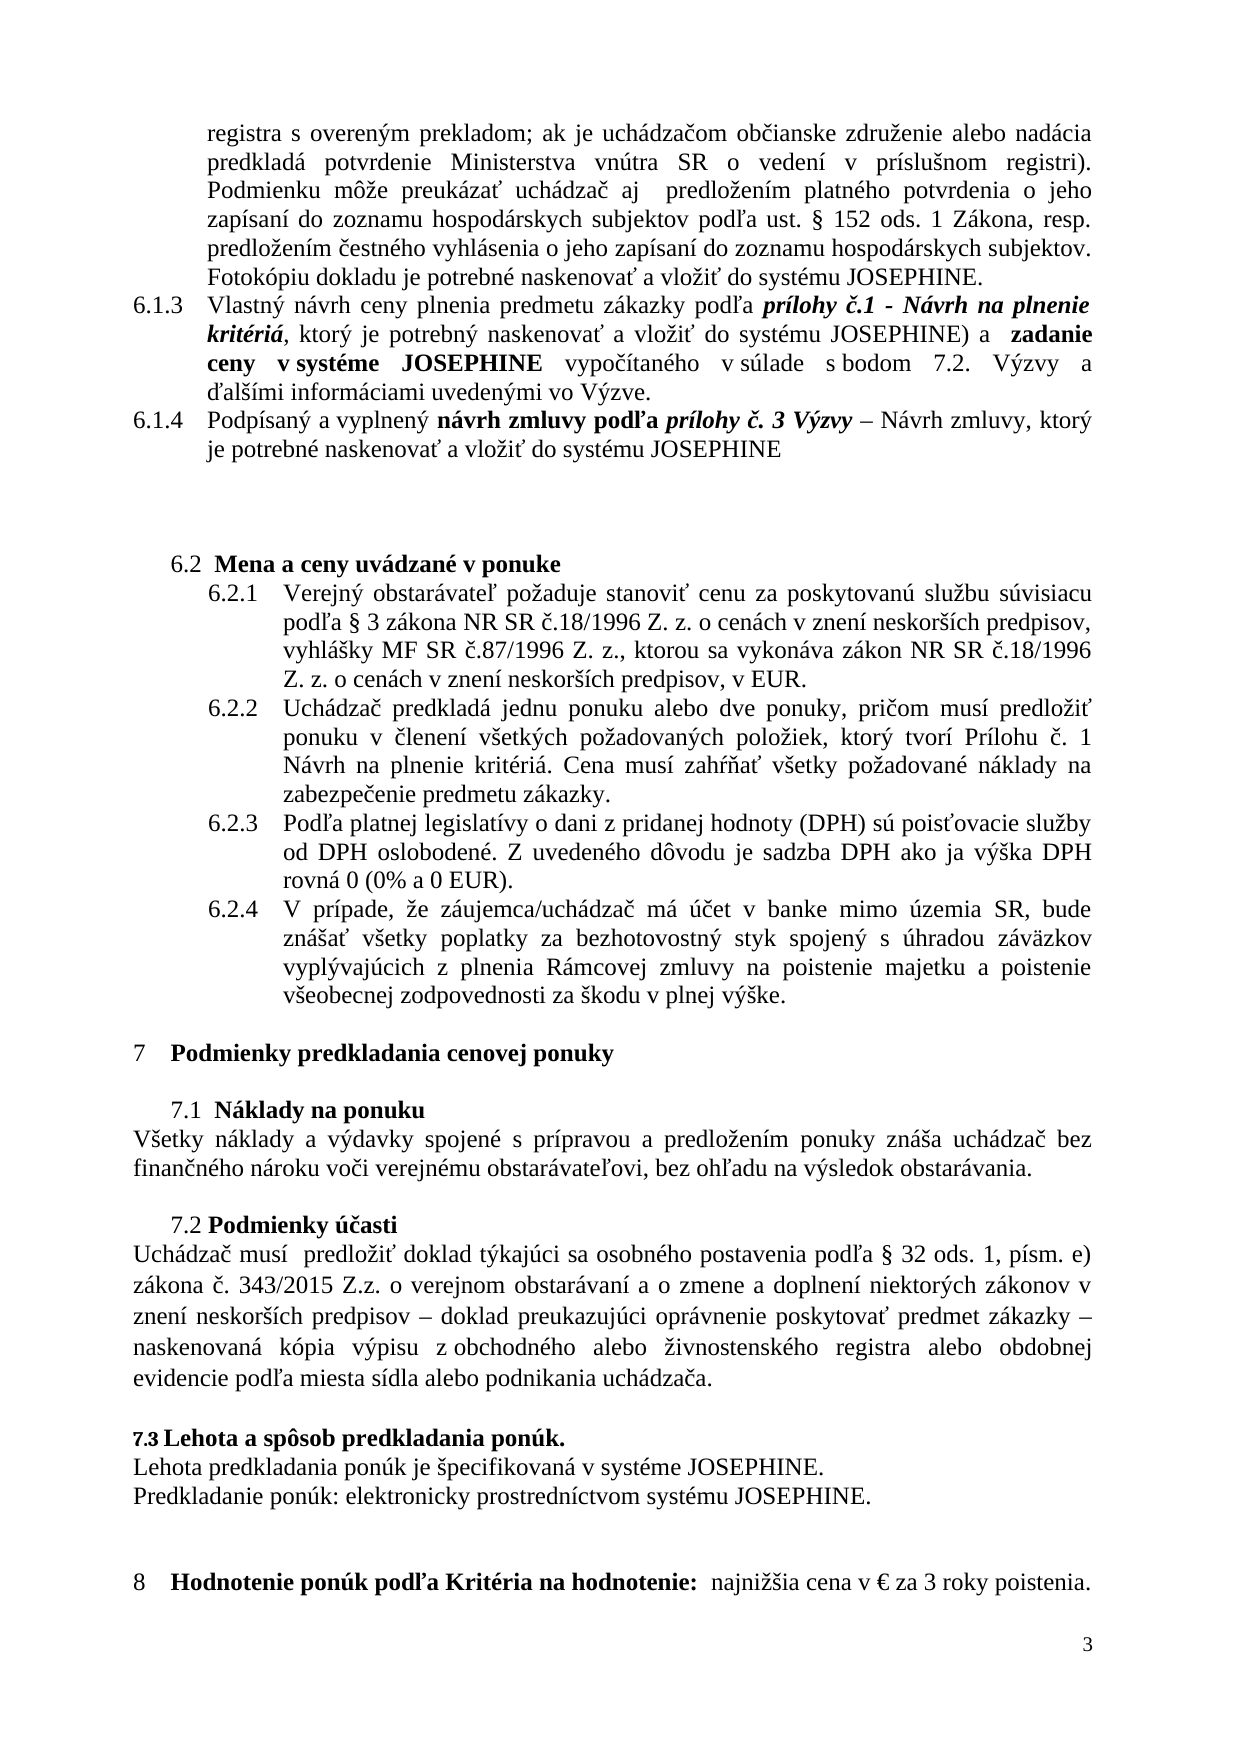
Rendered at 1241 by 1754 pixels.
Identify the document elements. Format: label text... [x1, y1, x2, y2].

list Hodnotenie ponúk podľa Kritéria na hodnotenie: najnižšia cena v € za 3 roky poistenia. [133, 1567, 1092, 1596]
list Podmienky predkladania cenovej ponuky [133, 1038, 1092, 1067]
text 7.3 Lehota a spôsob predkladania ponúk. [133, 1423, 1092, 1452]
list V prípade, že záujemca/uchádzač má účet v banke mimo územia SR, bude znášať všetky poplatky za bezhotovostný styk spojený s úhradou záväzkov vyplývajúcich z plnenia Rámcovej zmluvy na poistenie majetku a poistenie všeobecnej zodpovednosti za škodu v plnej výške. [208, 894, 1092, 1009]
list Podľa platnej legislatívy o dani z pridanej hodnoty (DPH) sú poisťovacie služby od DPH oslobodené. Z uvedeného dôvodu je sadzba DPH ako ja výška DPH rovná 0 (0% a 0 EUR). [208, 808, 1092, 894]
list Vlastný návrh ceny plnenia predmetu zákazky podľa prílohy č.1 - Návrh na plnenie kritériá, ktorý je potrebný naskenovať a vložiť do systému JOSEPHINE) a zadanie ceny v systéme JOSEPHINE vypočítaného v súlade s bodom 7.2. Výzvy a ďalšími informáciami uvedenými vo Výzve. [133, 291, 1092, 406]
list Uchádzač predkladá jednu ponuku alebo dve ponuky, pričom musí predložiť ponuku v členení všetkých požadovaných položiek, ktorý tvorí Prílohu č. 1 Návrh na plnenie kritériá. Cena musí zahŕňať všetky požadované náklady na zabezpečenie predmetu zákazky. [208, 693, 1092, 808]
text Predkladanie ponúk: elektronicky prostredníctvom systému JOSEPHINE. [133, 1481, 1092, 1509]
text Všetky náklady a výdavky spojené s prípravou a predložením ponuky znáša uchádzač bez finančného nároku voči verejnému obstarávateľovi, bez ohľadu na výsledok obstarávania. [133, 1124, 1092, 1182]
list Verejný obstarávateľ požaduje stanoviť cenu za poskytovanú službu súvisiacu podľa § 3 zákona NR SR č.18/1996 Z. z. o cenách v znení neskorších predpisov, vyhlášky MF SR č.87/1996 Z. z., ktorou sa vykonáva zákon NR SR č.18/1996 Z. z. o cenách v znení neskorších predpisov, v EUR. [208, 578, 1092, 693]
list Podpísaný a vyplnený návrh zmluvy podľa prílohy č. 3 Výzvy – Návrh zmluvy, ktorý je potrebné naskenovať a vložiť do systému JOSEPHINE [133, 406, 1092, 463]
text Lehota predkladania ponúk je špecifikovaná v systéme JOSEPHINE. [133, 1452, 1092, 1481]
text Uchádzač musí predložiť doklad týkajúci sa osobného postavenia podľa § 32 ods. 1, písm. e) zákona č. 343/2015 Z.z. o verejnom obstarávaní a o zmene a doplnení niektorých zákonov v znení neskorších predpisov – doklad preukazujúci oprávnenie poskytovať predmet zákazky – naskenovaná kópia výpisu z obchodného alebo živnostenského registra alebo obdobnej evidencie podľa miesta sídla alebo podnikania uchádzača. [133, 1239, 1092, 1392]
list Náklady na ponuku [170, 1096, 1092, 1124]
list Mena a ceny uvádzané v ponuke [170, 549, 1092, 578]
list Podmienky účasti [170, 1211, 1092, 1239]
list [133, 118, 1092, 291]
